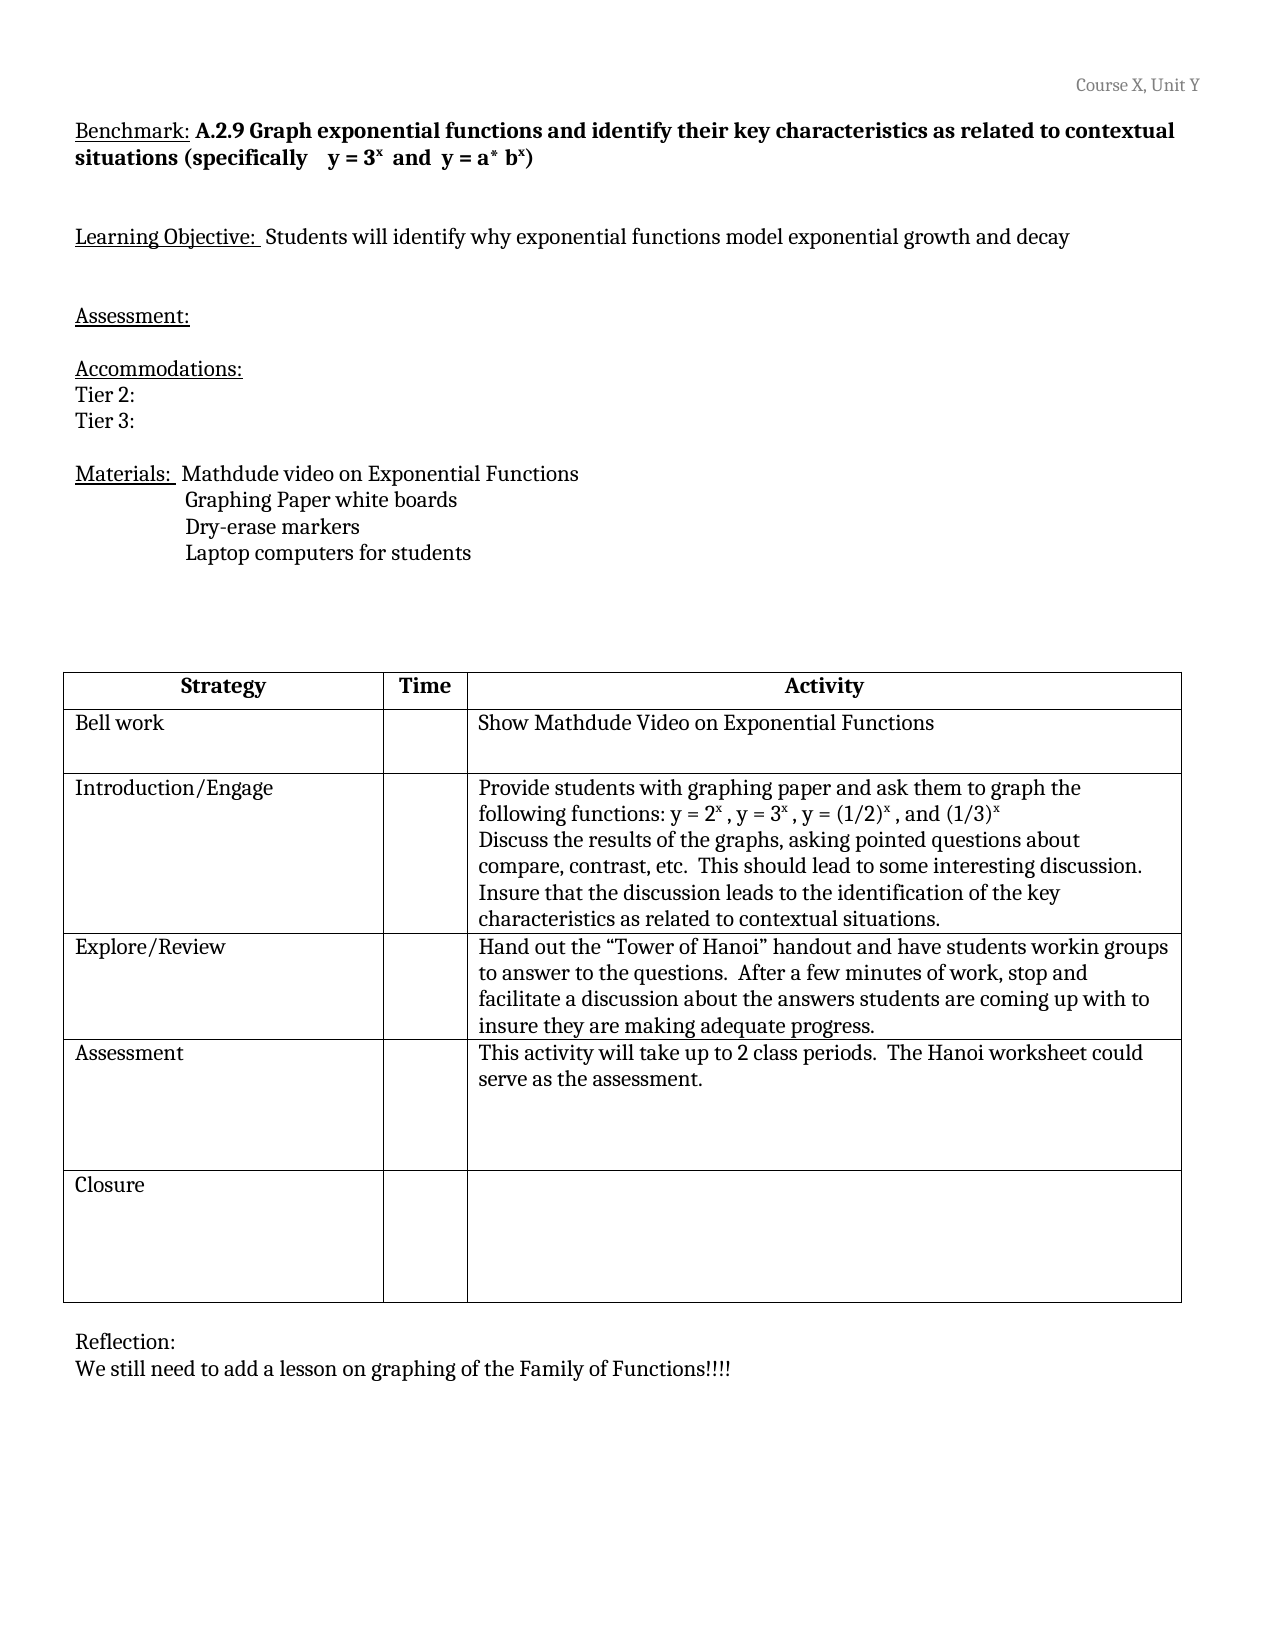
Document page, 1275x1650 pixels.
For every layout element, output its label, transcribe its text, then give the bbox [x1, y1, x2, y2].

text Dry-erase markers [75, 513, 1200, 540]
table_cell Closure [64, 1171, 383, 1302]
text We still need to add a lesson on graphing of the Family of Functions!!!! [75, 1356, 1200, 1382]
text Reflection: [75, 1329, 1200, 1356]
text Tier 3: [75, 408, 1200, 434]
text Assessment: [75, 303, 1200, 329]
text Tier 2: [75, 382, 1200, 408]
table_cell Explore/Review [64, 934, 383, 1039]
table_header Activity [468, 673, 1181, 709]
table_header Strategy [64, 673, 383, 709]
table_cell Bell work [64, 710, 383, 773]
table_cell Assessment [64, 1040, 383, 1170]
table_cell Hand out the “Tower of Hanoi” handout and have students workin groups to answer to the questions. After a few minutes of work, stop and facilitate a discussion about the answers students are coming up with to insure they are making adequate progress. [468, 934, 1181, 1039]
table_cell Provide students with graphing paper and ask them to graph the following functions: y = 2x , y = 3x , y = (1/2)x , and (1/3)x Discuss the results of the graphs, asking pointed questions about compare, contrast, etc. This should lead to some interesting discussion. Insure that the discussion leads to the identification of the key characteristics as related to contextual situations. [468, 774, 1181, 932]
table_cell [384, 710, 467, 773]
table_header Time [384, 673, 467, 709]
table_cell [384, 1040, 467, 1170]
table_cell This activity will take up to 2 class periods. The Hanoi worksheet could serve as the assessment. [468, 1040, 1181, 1170]
text Accommodations: [75, 355, 1200, 382]
text Benchmark: A.2.9 Graph exponential functions and identify their key characteristics as related to contextual situations (specifically y = 3x and y = a* bx) [75, 118, 1200, 171]
text Learning Objective: Students will identify why exponential functions model exponential growth and decay [75, 223, 1200, 250]
table_cell [468, 1171, 1181, 1302]
table_cell Show Mathdude Video on Exponential Functions [468, 710, 1181, 773]
table_cell [384, 1171, 467, 1302]
text Materials: Mathdude video on Exponential Functions [75, 461, 1200, 487]
table_cell [384, 774, 467, 932]
text Laptop computers for students [75, 540, 1200, 566]
text Graphing Paper white boards [75, 487, 1200, 513]
table_cell [384, 934, 467, 1039]
table_cell Introduction/Engage [64, 774, 383, 932]
